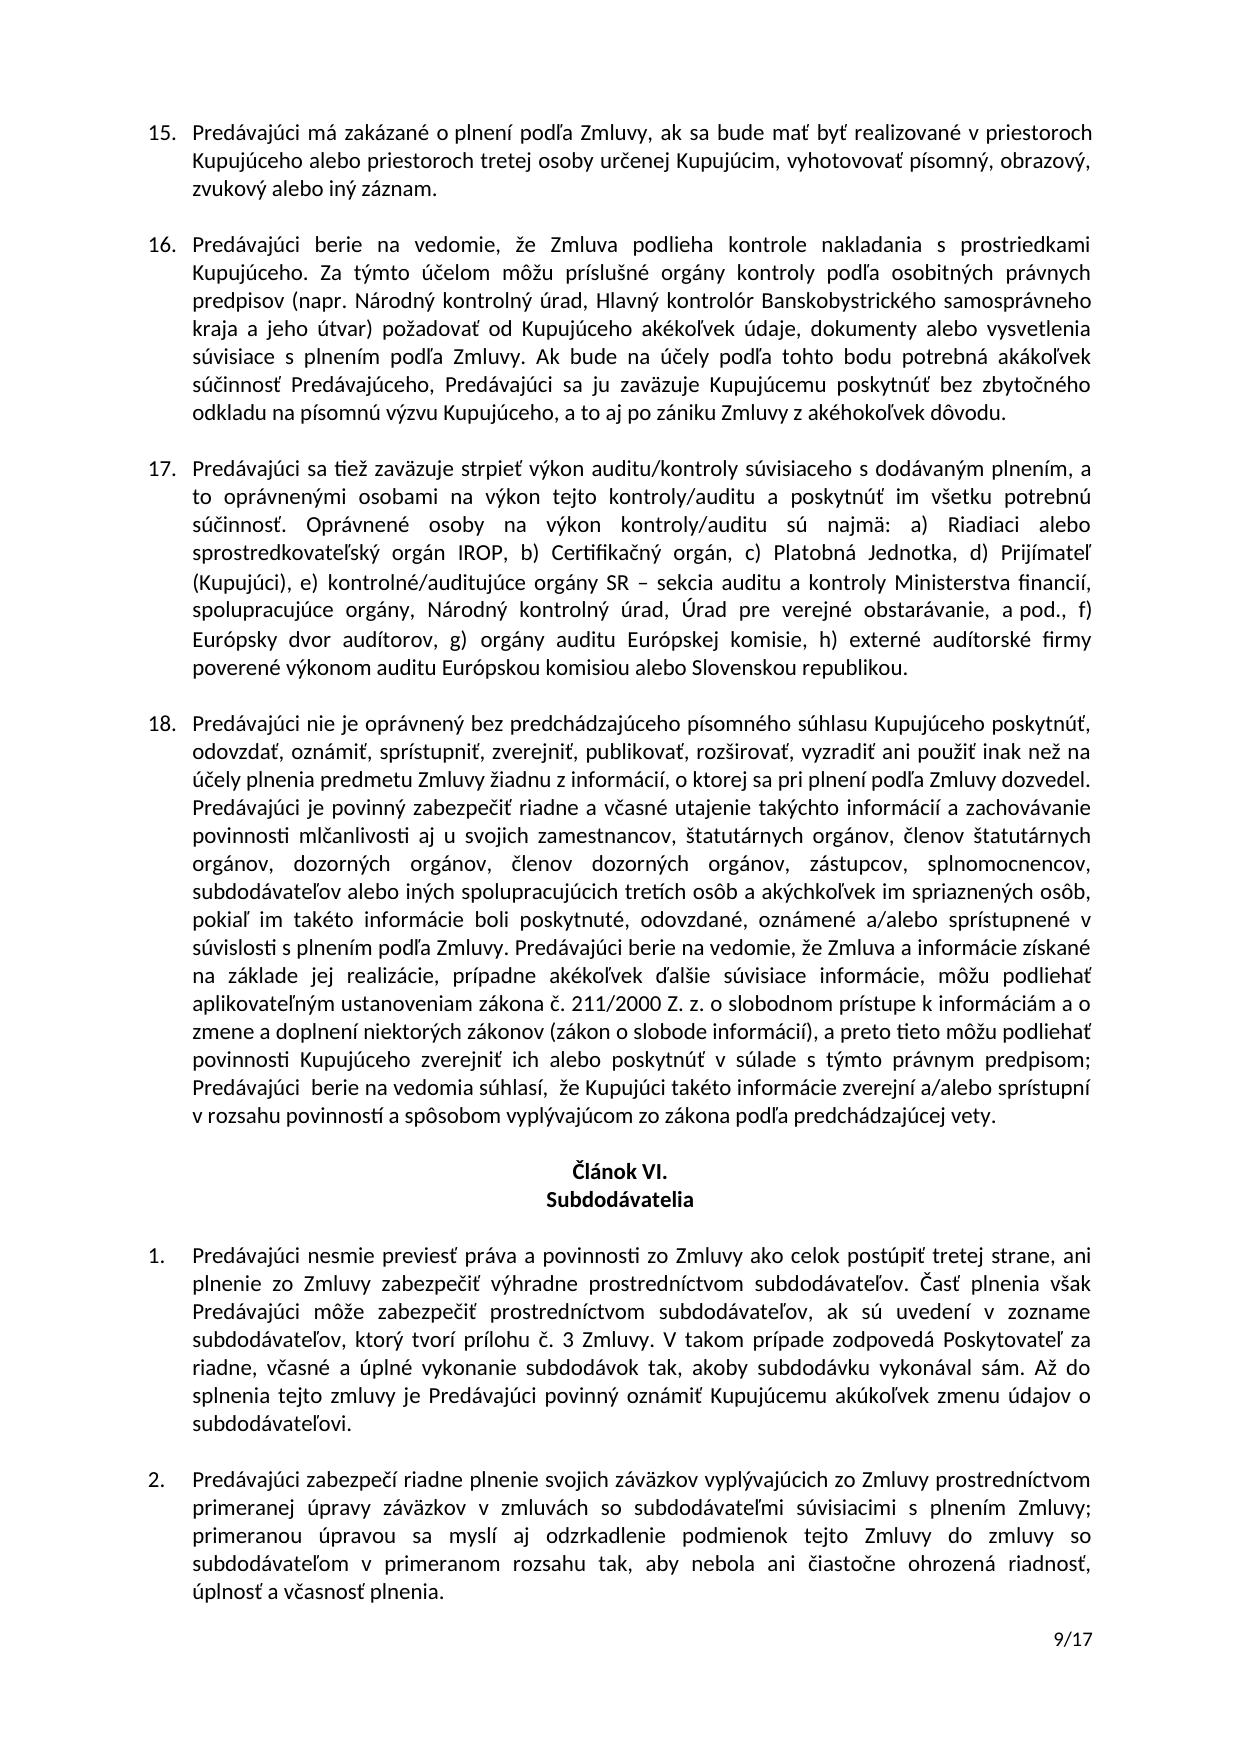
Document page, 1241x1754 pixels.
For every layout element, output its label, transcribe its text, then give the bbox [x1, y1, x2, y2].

list Predávajúci nie je oprávnený bez predchádzajúceho písomného súhlasu Kupujúceho poskytnúť, odovzdať, oznámiť, sprístupniť, zverejniť, publikovať, rozširovať, vyzradiť ani použiť inak než na účely plnenia predmetu Zmluvy žiadnu z informácií, o ktorej sa pri plnení podľa Zmluvy dozvedel. Predávajúci je povinný zabezpečiť riadne a včasné utajenie takýchto informácií a zachovávanie povinnosti mlčanlivosti aj u svojich zamestnancov, štatutárnych orgánov, členov štatutárnych orgánov, dozorných orgánov, členov dozorných orgánov, zástupcov, splnomocnencov, subdodávateľov alebo iných spolupracujúcich tretích osôb a akýchkoľvek im spriaznených osôb, pokiaľ im takéto informácie boli poskytnuté, odovzdané, oznámené a/alebo sprístupnené v súvislosti s plnením podľa Zmluvy. Predávajúci berie na vedomie, že Zmluva a informácie získané na základe jej realizácie, prípadne akékoľvek ďalšie súvisiace informácie, môžu podliehať aplikovateľným ustanoveniam zákona č. 211/2000 Z. z. o slobodnom prístupe k informáciám a o zmene a doplnení niektorých zákonov (zákon o slobode informácií), a preto tieto môžu podliehať povinnosti Kupujúceho zverejniť ich alebo poskytnúť v súlade s týmto právnym predpisom; Predávajúci berie na vedomia súhlasí, že Kupujúci takéto informácie zverejní a/alebo sprístupní v rozsahu povinností a spôsobom vyplývajúcom zo zákona podľa predchádzajúcej vety. [148, 709, 1093, 1129]
list Predávajúci má zakázané o plnení podľa Zmluvy, ak sa bude mať byť realizované v priestoroch Kupujúceho alebo priestoroch tretej osoby určenej Kupujúcim, vyhotovovať písomný, obrazový, zvukový alebo iný záznam. [148, 118, 1093, 202]
list Predávajúci sa tiež zaväzuje strpieť výkon auditu/kontroly súvisiaceho s dodávaným plnením, a to oprávnenými osobami na výkon tejto kontroly/auditu a poskytnúť im všetku potrebnú súčinnosť. Oprávnené osoby na výkon kontroly/auditu sú najmä: a) Riadiaci alebo sprostredkovateľský orgán IROP, b) Certifikačný orgán, c) Platobná Jednotka, d) Prijímateľ (Kupujúci), e) kontrolné/auditujúce orgány SR – sekcia auditu a kontroly Ministerstva financií, spolupracujúce orgány, Národný kontrolný úrad, Úrad pre verejné obstarávanie, a pod., f) Európsky dvor audítorov, g) orgány auditu Európskej komisie, h) externé audítorské firmy poverené výkonom auditu Európskou komisiou alebo Slovenskou republikou. [148, 454, 1093, 681]
list Subdodávatelia [148, 1185, 1093, 1213]
list Článok VI. [148, 1157, 1093, 1185]
list Predávajúci nesmie previesť práva a povinnosti zo Zmluvy ako celok postúpiť tretej strane, ani plnenie zo Zmluvy zabezpečiť výhradne prostredníctvom subdodávateľov. Časť plnenia však Predávajúci môže zabezpečiť prostredníctvom subdodávateľov, ak sú uvedení v zozname subdodávateľov, ktorý tvorí prílohu č. 3 Zmluvy. V takom prípade zodpovedá Poskytovateľ za riadne, včasné a úplné vykonanie subdodávok tak, akoby subdodávku vykonával sám. Až do splnenia tejto zmluvy je Predávajúci povinný oznámiť Kupujúcemu akúkoľvek zmenu údajov o subdodávateľovi. [148, 1241, 1093, 1437]
list Predávajúci zabezpečí riadne plnenie svojich záväzkov vyplývajúcich zo Zmluvy prostredníctvom primeranej úpravy záväzkov v zmluvách so subdodávateľmi súvisiacimi s plnením Zmluvy; primeranou úpravou sa myslí aj odzrkadlenie podmienok tejto Zmluvy do zmluvy so subdodávateľom v primeranom rozsahu tak, aby nebola ani čiastočne ohrozená riadnosť, úplnosť a včasnosť plnenia. [148, 1465, 1093, 1605]
list Predávajúci berie na vedomie, že Zmluva podlieha kontrole nakladania s prostriedkami Kupujúceho. Za týmto účelom môžu príslušné orgány kontroly podľa osobitných právnych predpisov (napr. Národný kontrolný úrad, Hlavný kontrolór Banskobystrického samosprávneho kraja a jeho útvar) požadovať od Kupujúceho akékoľvek údaje, dokumenty alebo vysvetlenia súvisiace s plnením podľa Zmluvy. Ak bude na účely podľa tohto bodu potrebná akákoľvek súčinnosť Predávajúceho, Predávajúci sa ju zaväzuje Kupujúcemu poskytnúť bez zbytočného odkladu na písomnú výzvu Kupujúceho, a to aj po zániku Zmluvy z akéhokoľvek dôvodu. [148, 230, 1093, 426]
